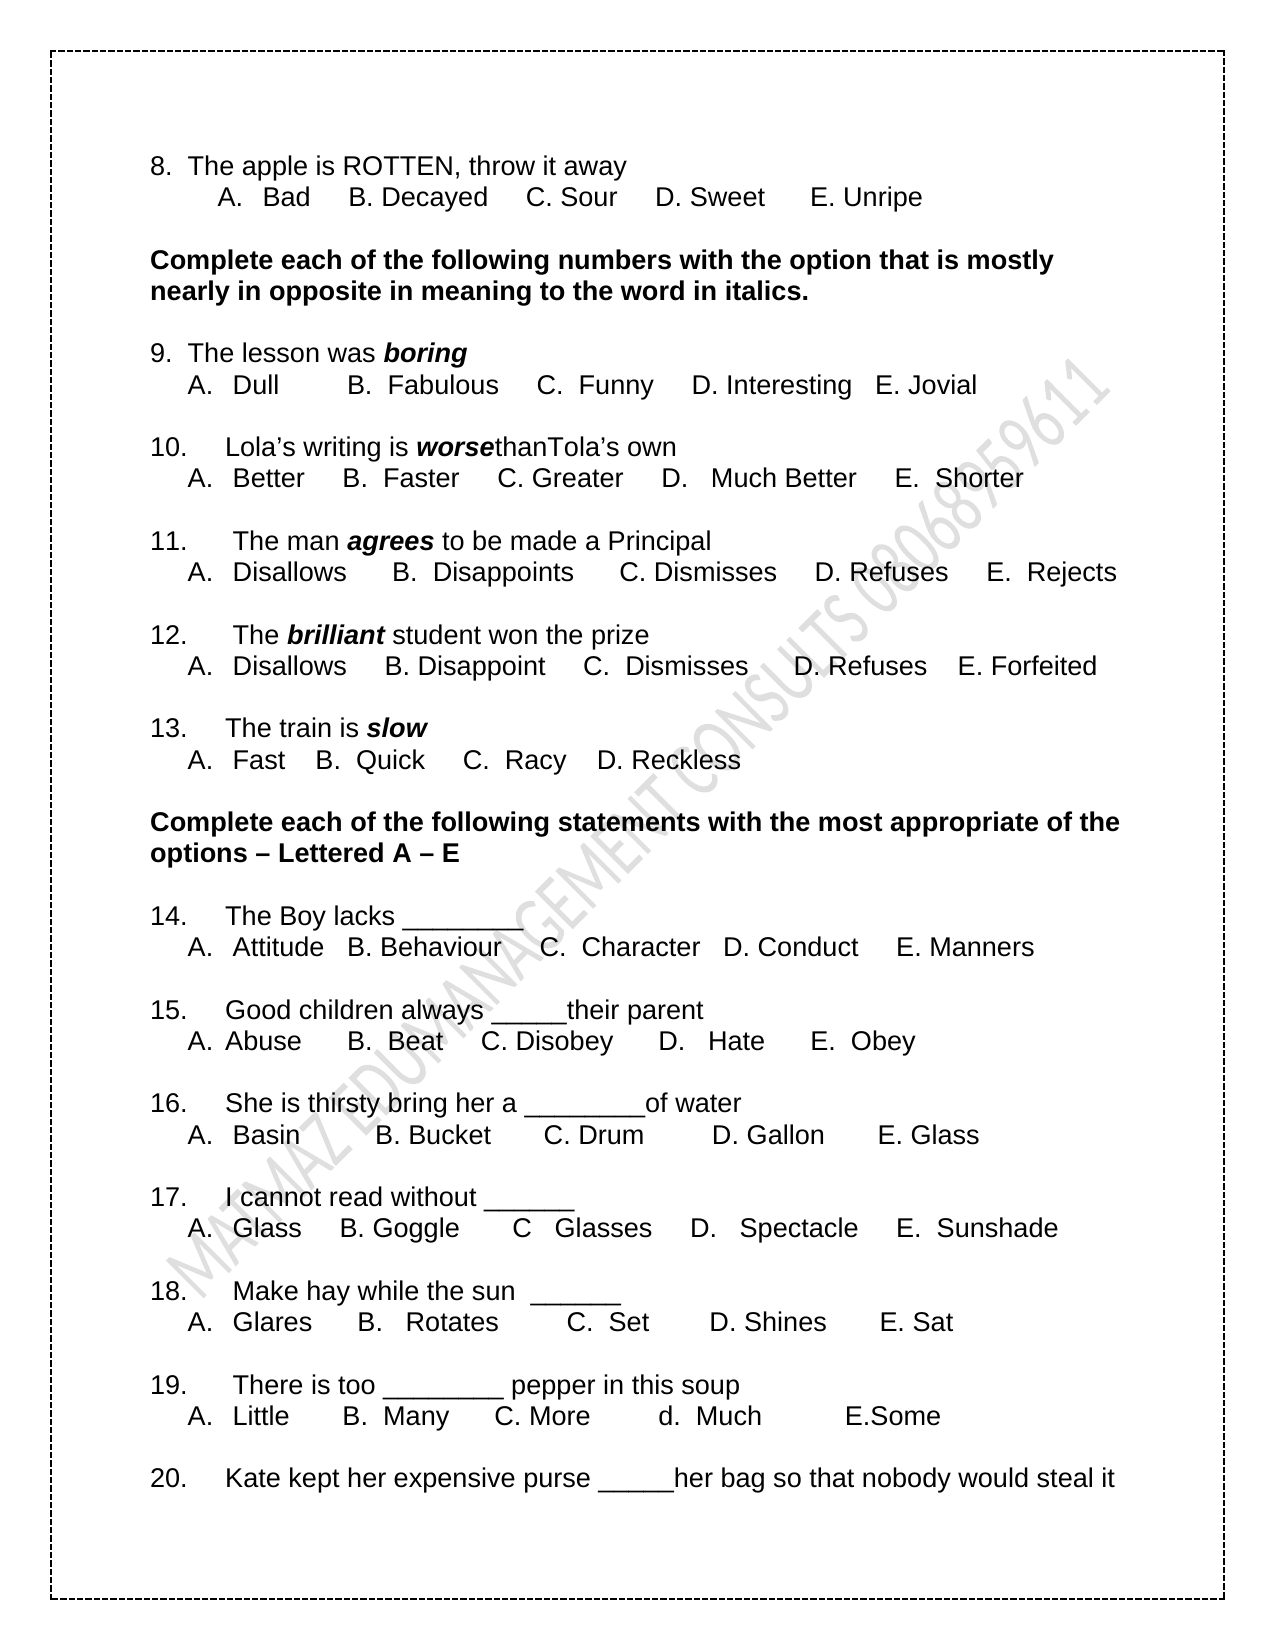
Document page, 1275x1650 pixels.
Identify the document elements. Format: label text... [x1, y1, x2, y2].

list Glares B. Rotates C. Set D. Shines E. Sat [187, 1306, 1125, 1337]
list Basin B. Bucket C. Drum D. Gallon E. Glass [187, 1119, 1125, 1150]
list Attitude B. Behaviour C. Character D. Conduct E. Manners [187, 931, 1125, 962]
list Fast B. Quick C. Racy D. Reckless [187, 744, 1125, 775]
list Dull B. Fabulous C. Funny D. Interesting E. Jovial [187, 369, 1125, 400]
list The lesson was boring [150, 337, 1125, 369]
list The Boy lacks ________ [150, 900, 1125, 931]
list Abuse B. Beat C. Disobey D. Hate E. Obey [187, 1025, 1125, 1056]
list I cannot read without ______ [150, 1181, 1125, 1212]
list Bad B. Decayed C. Sour D. Sweet E. Unripe [217, 181, 1125, 212]
list Make hay while the sun ______ [150, 1275, 1125, 1306]
list The man agrees to be made a Principal [150, 525, 1125, 556]
list Little B. Many C. More d. Much E.Some [187, 1400, 1125, 1431]
list The train is slow [150, 712, 1125, 744]
list There is too ________ pepper in this soup [150, 1369, 1125, 1400]
list Lola’s writing is worsethanTola’s own [150, 431, 1125, 462]
list The brilliant student won the prize [150, 619, 1125, 650]
text Complete each of the following numbers with the option that is mostly nearly in opposite in meaning to the word in italics. [150, 244, 1125, 306]
list Good children always _____their parent [150, 994, 1125, 1025]
list Better B. Faster C. Greater D. Much Better E. Shorter [187, 462, 1125, 494]
list Disallows B. Disappoints C. Dismisses D. Refuses E. Rejects [187, 556, 1125, 587]
text Complete each of the following statements with the most appropriate of the options – Lettered A – E [150, 806, 1125, 869]
list The apple is ROTTEN, throw it away [150, 150, 1125, 181]
list Kate kept her expensive purse _____her bag so that nobody would steal it [150, 1462, 1125, 1494]
list She is thirsty bring her a ________of water [150, 1087, 1125, 1119]
list Glass B. Goggle C Glasses D. Spectacle E. Sunshade [187, 1212, 1125, 1244]
list Disallows B. Disappoint C. Dismisses D. Refuses E. Forfeited [187, 650, 1125, 681]
